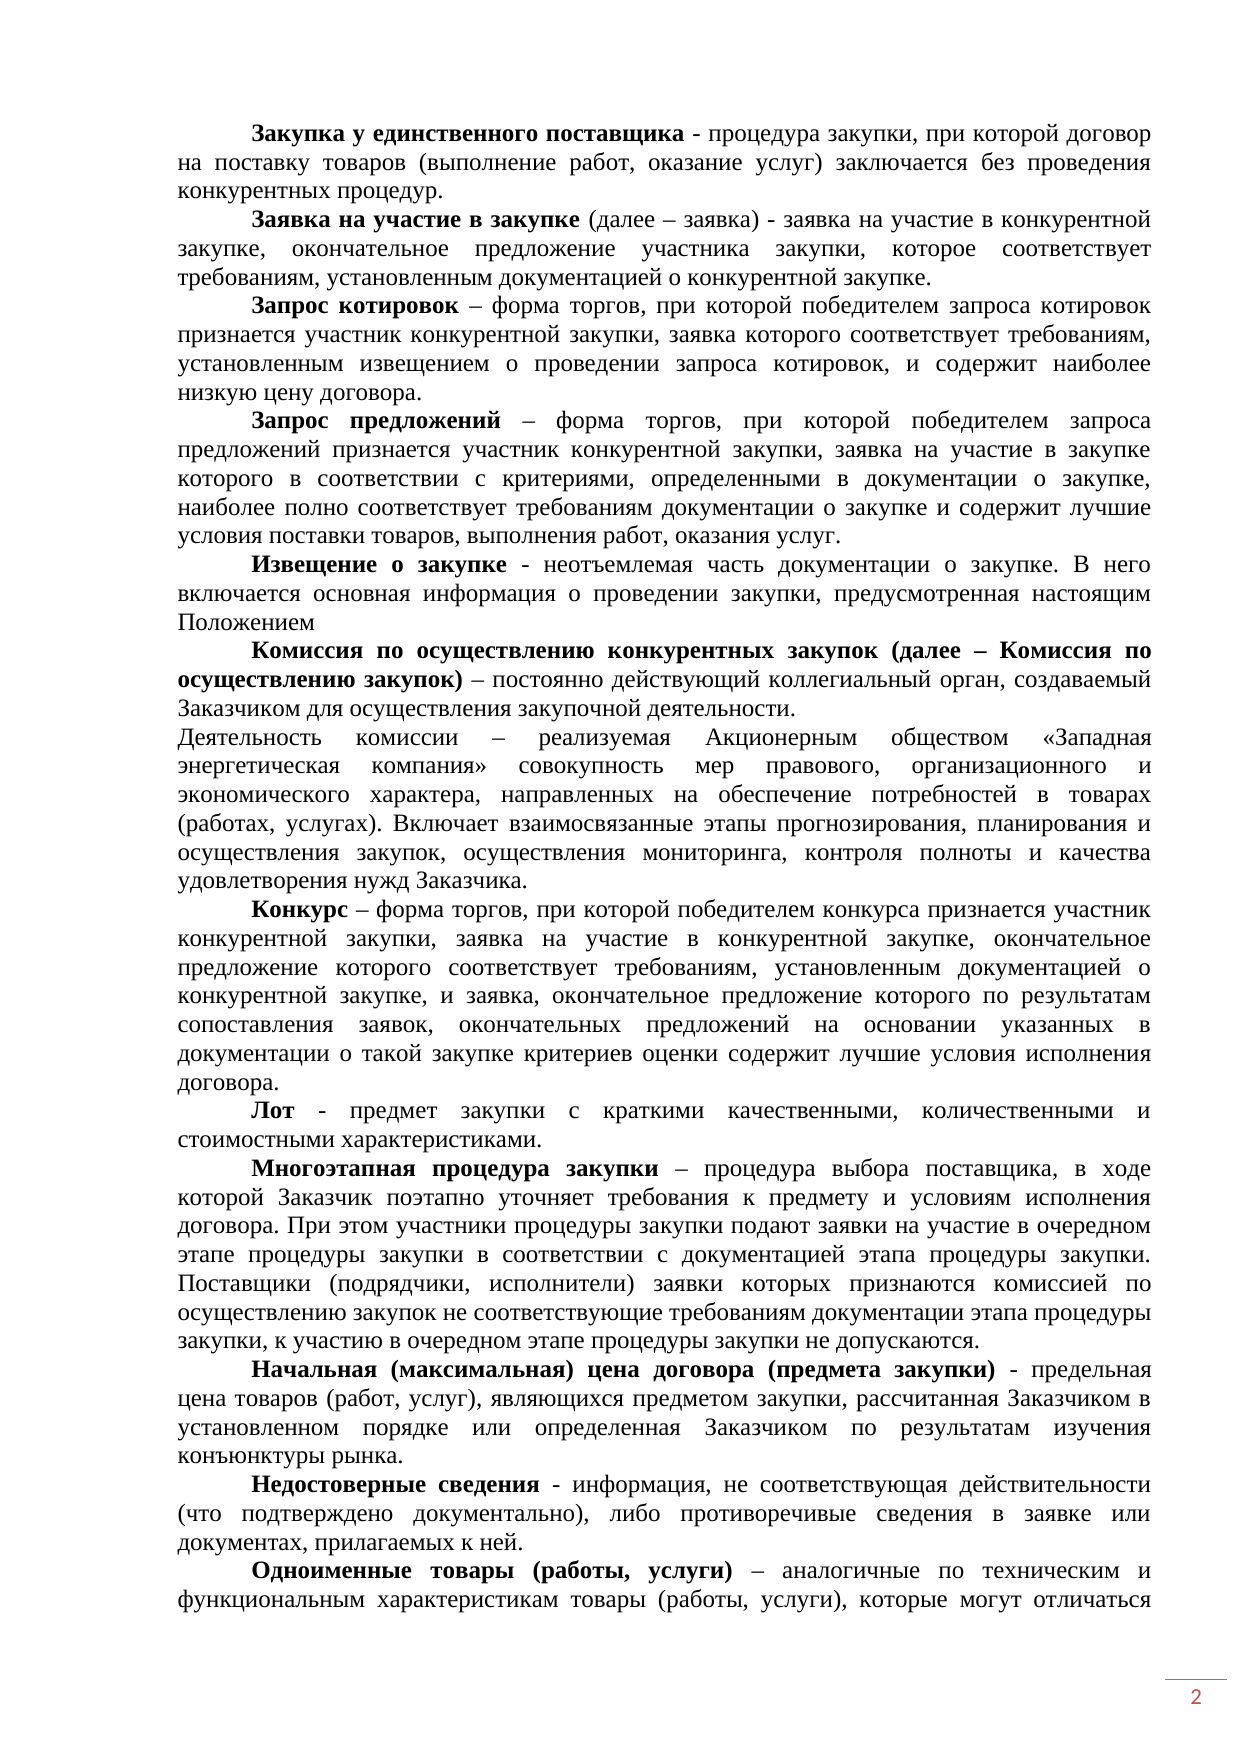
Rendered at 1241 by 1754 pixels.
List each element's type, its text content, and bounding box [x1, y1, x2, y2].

text Конкурс – форма торгов, при которой победителем конкурса признается участник конкурентной закупки, заявка на участие в конкурентной закупке, окончательное предложение которого соответствует требованиям, установленным документацией о конкурентной закупке, и заявка, окончательное предложение которого по результатам сопоставления заявок, окончательных предложений на основании указанных в документации о такой закупке критериев оценки содержит лучшие условия исполнения договора. [177, 894, 1152, 1096]
text Закупка у единственного поставщика - процедура закупки, при которой договор на поставку товаров (выполнение работ, оказание услуг) заключается без проведения конкурентных процедур. [177, 118, 1152, 204]
text Извещение о закупке - неотъемлемая часть документации о закупке. В него включается основная информация о проведении закупки, предусмотренная настоящим Положением [177, 549, 1152, 636]
text Многоэтапная процедура закупки – процедура выбора поставщика, в ходе которой Заказчик поэтапно уточняет требования к предмету и условиям исполнения договора. При этом участники процедуры закупки подают заявки на участие в очередном этапе процедуры закупки в соответствии с документацией этапа процедуры закупки. Поставщики (подрядчики, исполнители) заявки которых признаются комиссией по осуществлению закупок не соответствующие требованиям документации этапа процедуры закупки, к участию в очередном этапе процедуры закупки не допускаются. [177, 1153, 1152, 1354]
text Начальная (максимальная) цена договора (предмета закупки) - предельная цена товаров (работ, услуг), являющихся предметом закупки, рассчитанная Заказчиком в установленном порядке или определенная Заказчиком по результатам изучения конъюнктуры рынка. [177, 1354, 1152, 1469]
text Комиссия по осуществлению конкурентных закупок (далее – Комиссия по осуществлению закупок) – постоянно действующий коллегиальный орган, создаваемый Заказчиком для осуществления закупочной деятельности. [177, 636, 1152, 722]
text Запрос предложений – форма торгов, при которой победителем запроса предложений признается участник конкурентной закупки, заявка на участие в закупке которого в соответствии с критериями, определенными в документации о закупке, наиболее полно соответствует требованиям документации о закупке и содержит лучшие условия поставки товаров, выполнения работ, оказания услуг. [177, 406, 1152, 549]
text Запрос котировок – форма торгов, при которой победителем запроса котировок признается участник конкурентной закупки, заявка которого соответствует требованиям, установленным извещением о проведении запроса котировок, и содержит наиболее низкую цену договора. [177, 291, 1152, 406]
text Лот - предмет закупки с краткими качественными, количественными и стоимостными характеристиками. [177, 1096, 1152, 1153]
text Заявка на участие в закупке (далее – заявка) - заявка на участие в конкурентной закупке, окончательное предложение участника закупки, которое соответствует требованиям, установленным документацией о конкурентной закупке. [177, 204, 1152, 291]
text Недостоверные сведения - информация, не соответствующая действительности (что подтверждено документально), либо противоречивые сведения в заявке или документах, прилагаемых к ней. [177, 1469, 1152, 1556]
text Деятельность комиссии – реализуемая Акционерным обществом «Западная энергетическая компания» совокупность мер правового, организационного и экономического характера, направленных на обеспечение потребностей в товарах (работах, услугах). Включает взаимосвязанные этапы прогнозирования, планирования и осуществления закупок, осуществления мониторинга, контроля полноты и качества удовлетворения нужд Заказчика. [177, 722, 1152, 894]
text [177, 1556, 1152, 1613]
